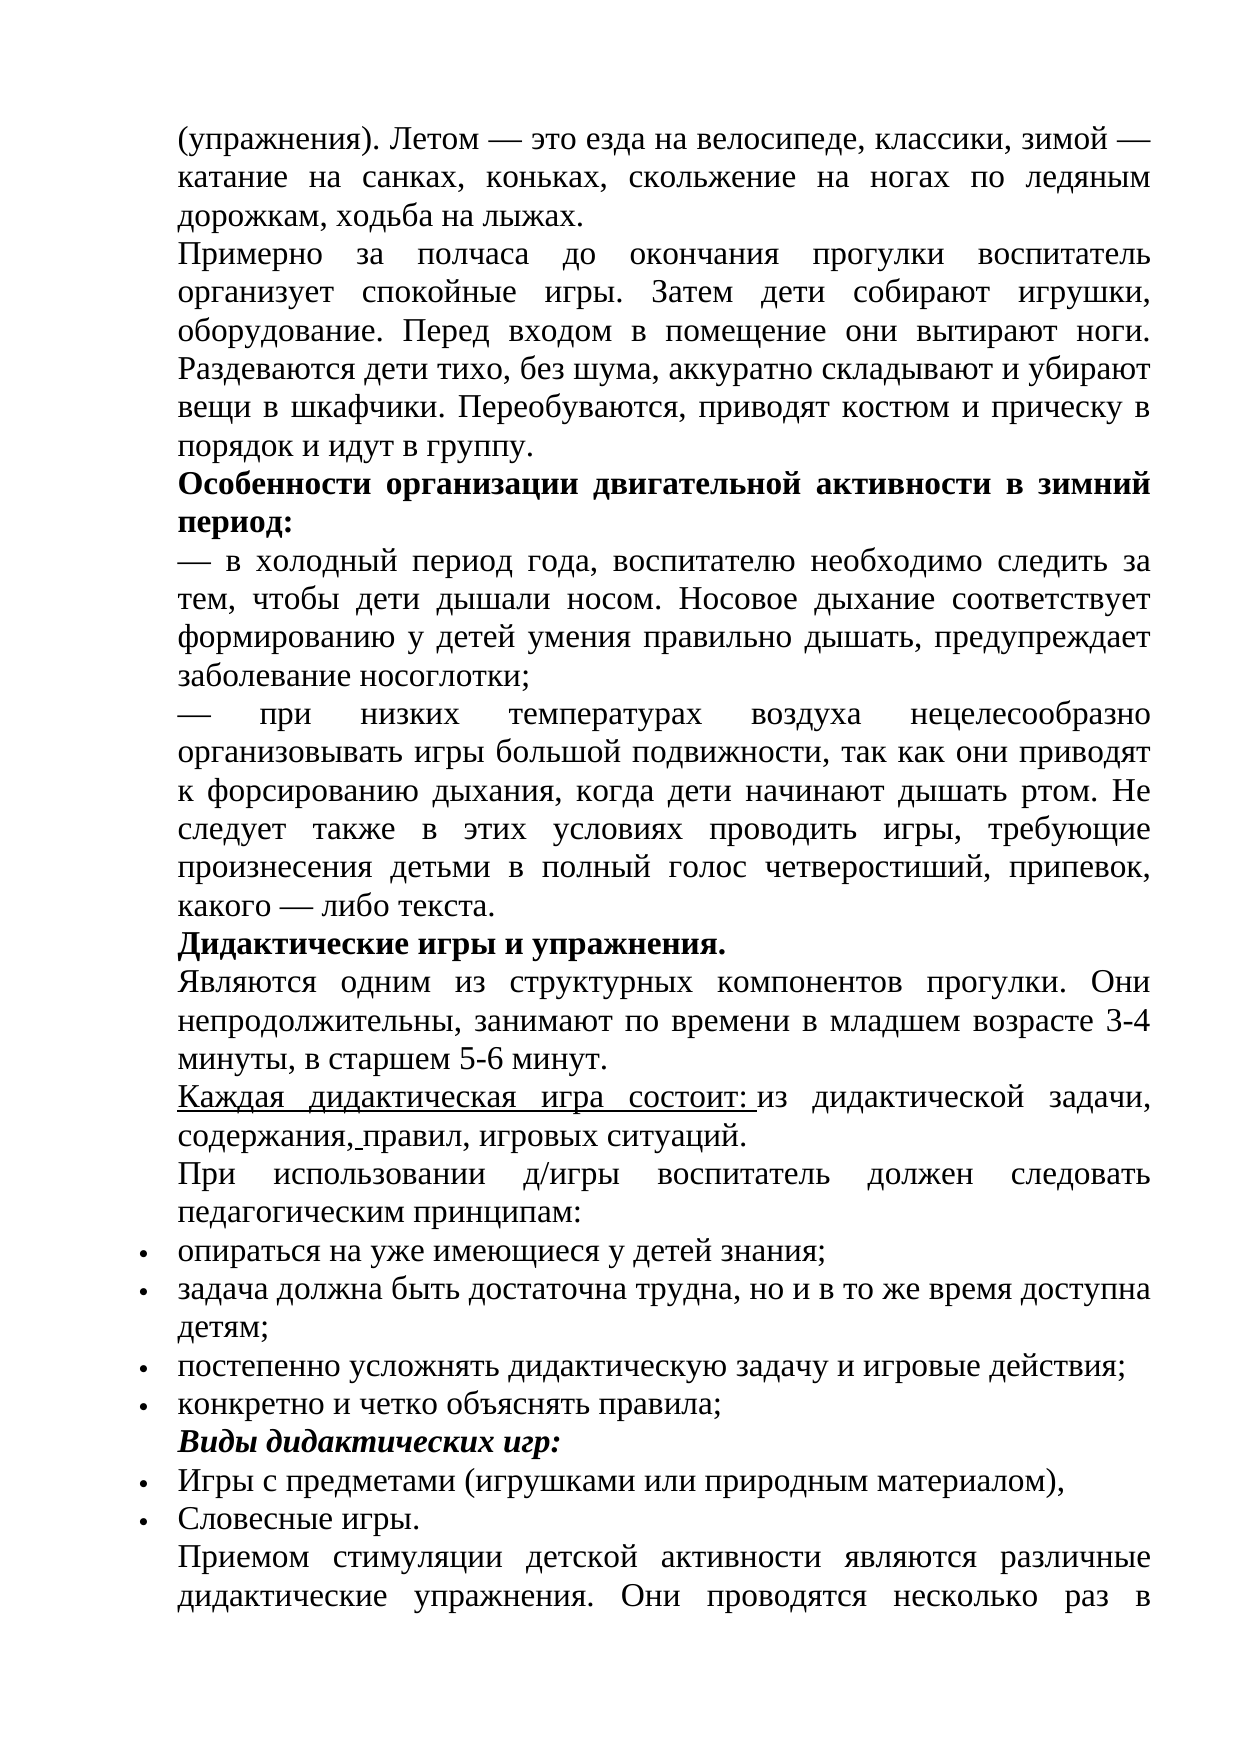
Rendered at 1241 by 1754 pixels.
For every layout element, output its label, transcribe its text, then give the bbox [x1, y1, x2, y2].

list постепенно усложнять дидактическую задачу и игровые действия; [140, 1345, 1152, 1383]
text — при низких температурах воздуха нецелесообразно организовывать игры большой подвижности, так как они приводят к форсированию дыхания, когда дети начинают дышать ртом. Не следует также в этих условиях проводить игры, требующие произнесения детьми в полный голос четверостиший, припевок, какого — либо текста. [177, 693, 1152, 923]
text — в холодный период года, воспитателю необходимо следить за тем, чтобы дети дышали носом. Носовое дыхание соответствует формированию у детей умения правильно дышать, предупреждает заболевание носоглотки; [177, 540, 1152, 693]
text Являются одним из структурных компонентов прогулки. Они непродолжительны, занимают по времени в младшем возрасте 3-4 минуты, в старшем 5-6 минут. [177, 961, 1152, 1076]
text При использовании д/игры воспитатель должен следовать педагогическим принципам: [177, 1153, 1152, 1230]
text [177, 1536, 1152, 1613]
list конкретно и четко объяснять правила; [140, 1383, 1152, 1421]
list Словесные игры. [140, 1498, 1152, 1536]
text Примерно за полчаса до окончания прогулки воспитатель организует спокойные игры. Затем дети собирают игрушки, оборудование. Перед входом в помещение они вытирают ноги. Раздеваются дети тихо, без шума, аккуратно складывают и убирают вещи в шкафчики. Переобуваются, приводят костюм и прическу в порядок и идут в группу. [177, 233, 1152, 463]
text Дидактические игры и упражнения. [177, 923, 1152, 961]
text Особенности организации двигательной активности в зимний период: [177, 463, 1152, 540]
list задача должна быть достаточна трудна, но и в то же время доступна детям; [140, 1268, 1152, 1345]
list Игры с предметами (игрушками или природным материалом), [140, 1460, 1152, 1498]
text Каждая дидактическая игра состоит: из дидактической задачи, содержания, правил, игровых ситуаций. [177, 1076, 1152, 1153]
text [177, 118, 1152, 233]
text Виды дидактических игр: [177, 1421, 1152, 1460]
list опираться на уже имеющиеся у детей знания; [140, 1230, 1152, 1268]
